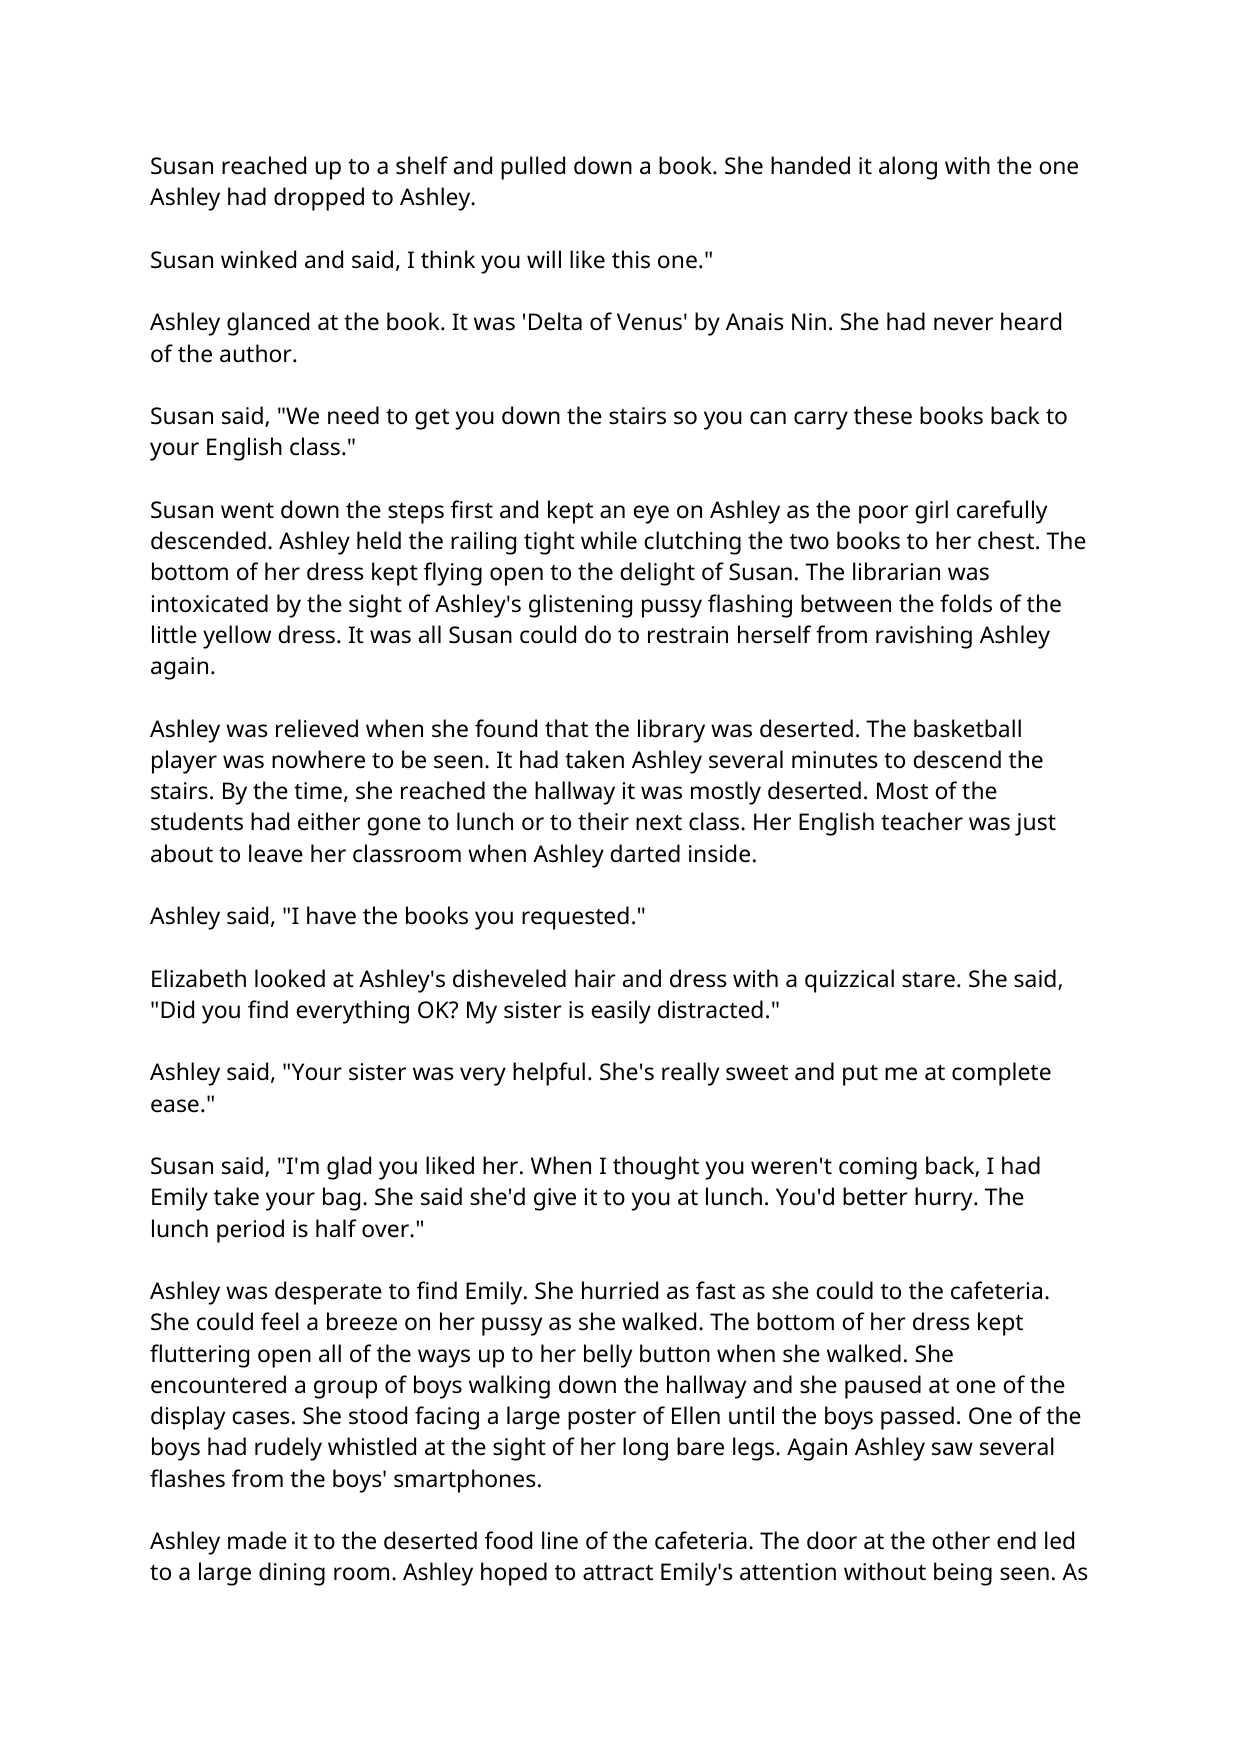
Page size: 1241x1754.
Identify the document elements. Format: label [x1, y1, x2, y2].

text [150, 150, 1090, 1587]
